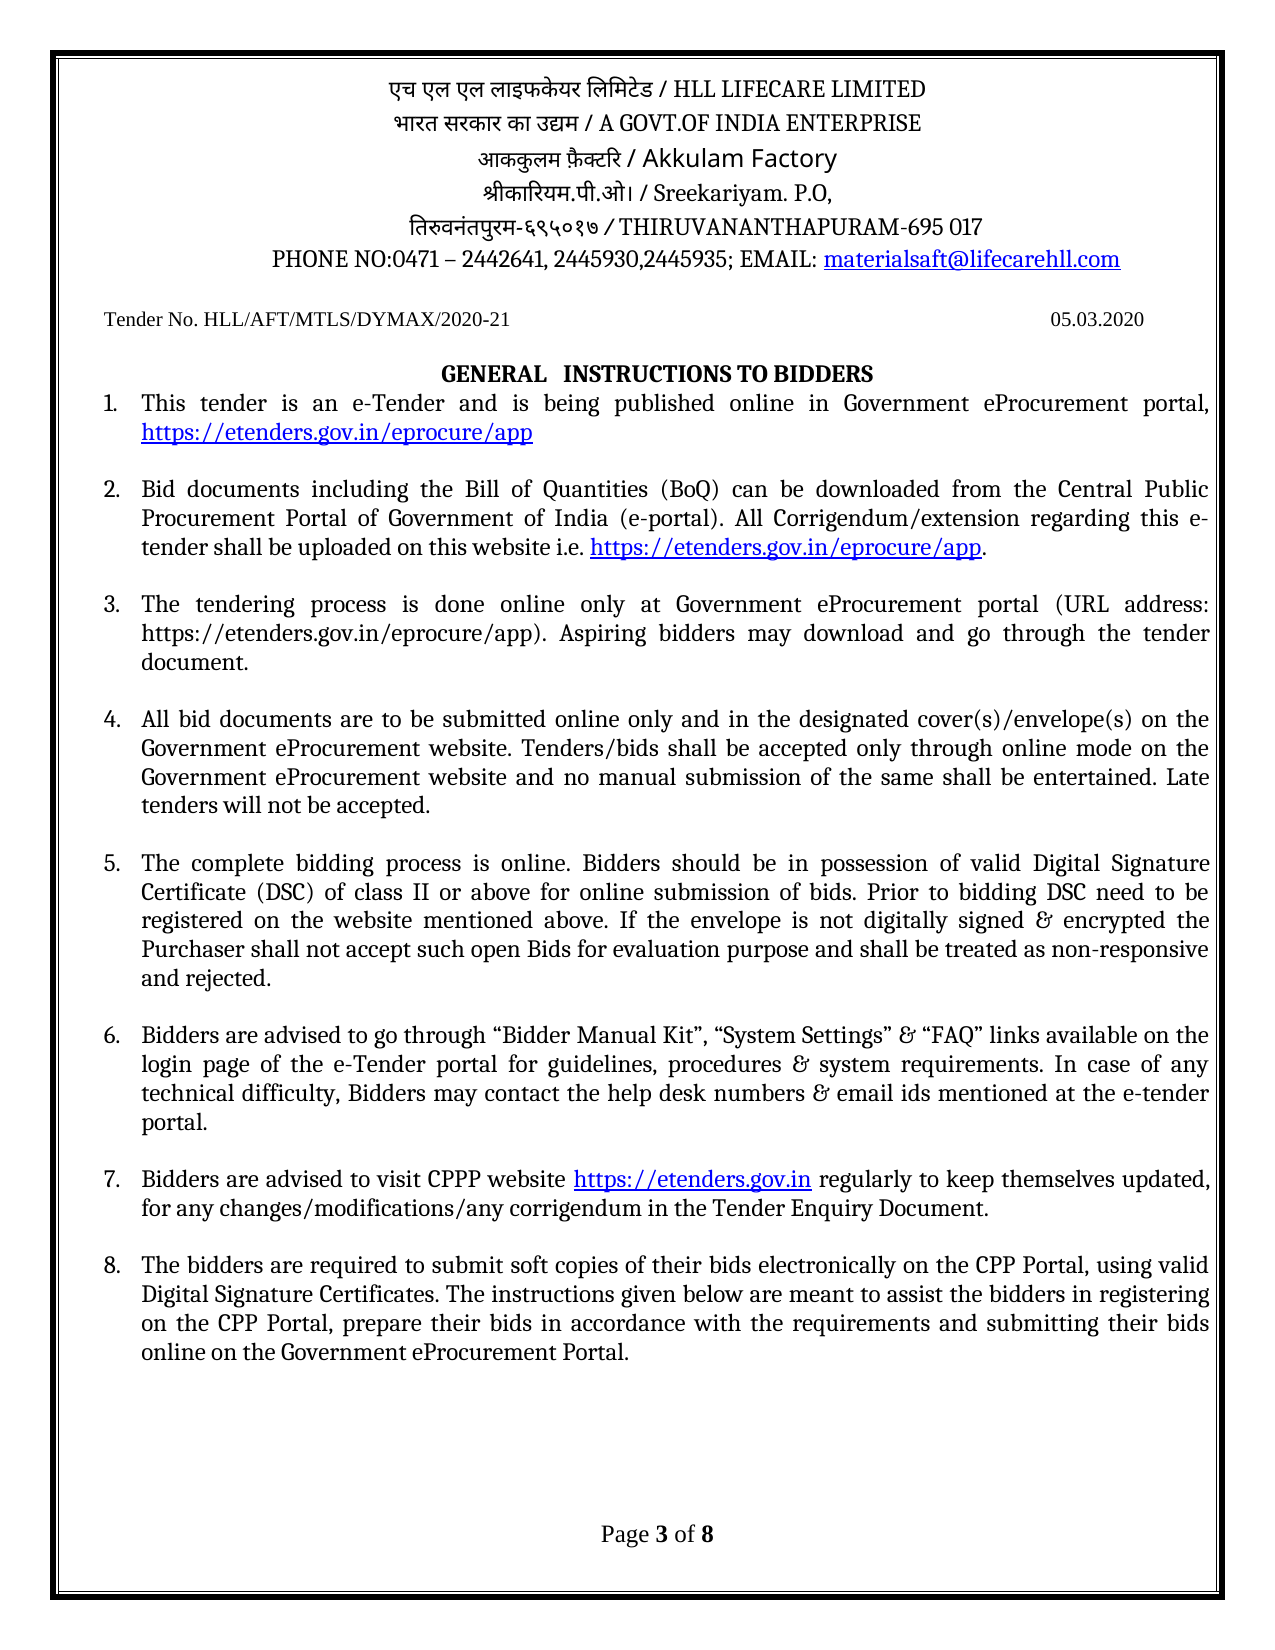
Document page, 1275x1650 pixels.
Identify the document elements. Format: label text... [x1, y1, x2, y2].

list The tendering process is done online only at Government eProcurement portal (URL address: https://etenders.gov.in/eprocure/app). Aspiring bidders may download and go through the tender document. [103, 590, 1211, 676]
list Bid documents including the Bill of Quantities (BoQ) can be downloaded from the Central Public Procurement Portal of Government of India (e-portal). All Corrigendum/extension regarding this e-tender shall be uploaded on this website i.e. https://etenders.gov.in/eprocure/app. [103, 475, 1211, 561]
subtitle GENERAL INSTRUCTIONS TO BIDDERS [103, 360, 1211, 389]
list Bidders are advised to go through “Bidder Manual Kit”, “System Settings” & “FAQ” links available on the login page of the e-Tender portal for guidelines, procedures & system requirements. In case of any technical difficulty, Bidders may contact the help desk numbers & email ids mentioned at the e-tender portal. [103, 1021, 1211, 1136]
list This tender is an e-Tender and is being published online in Government eProcurement portal, https://etenders.gov.in/eprocure/app [103, 389, 1211, 446]
list The bidders are required to submit soft copies of their bids electronically on the CPP Portal, using valid Digital Signature Certificates. The instructions given below are meant to assist the bidders in registering on the CPP Portal, prepare their bids in accordance with the requirements and submitting their bids online on the Government eProcurement Portal. [103, 1251, 1211, 1366]
list All bid documents are to be submitted online only and in the designated cover(s)/envelope(s) on the Government eProcurement website. Tenders/bids shall be accepted only through online mode on the Government eProcurement website and no manual submission of the same shall be entertained. Late tenders will not be accepted. [103, 705, 1211, 820]
list Bidders are advised to visit CPPP website https://etenders.gov.in regularly to keep themselves updated, for any changes/modifications/any corrigendum in the Tender Enquiry Document. [103, 1165, 1211, 1223]
list The complete bidding process is online. Bidders should be in possession of valid Digital Signature Certificate (DSC) of class II or above for online submission of bids. Prior to bidding DSC need to be registered on the website mentioned above. If the envelope is not digitally signed & encrypted the Purchaser shall not accept such open Bids for evaluation purpose and shall be treated as non-responsive and rejected. [103, 849, 1211, 993]
